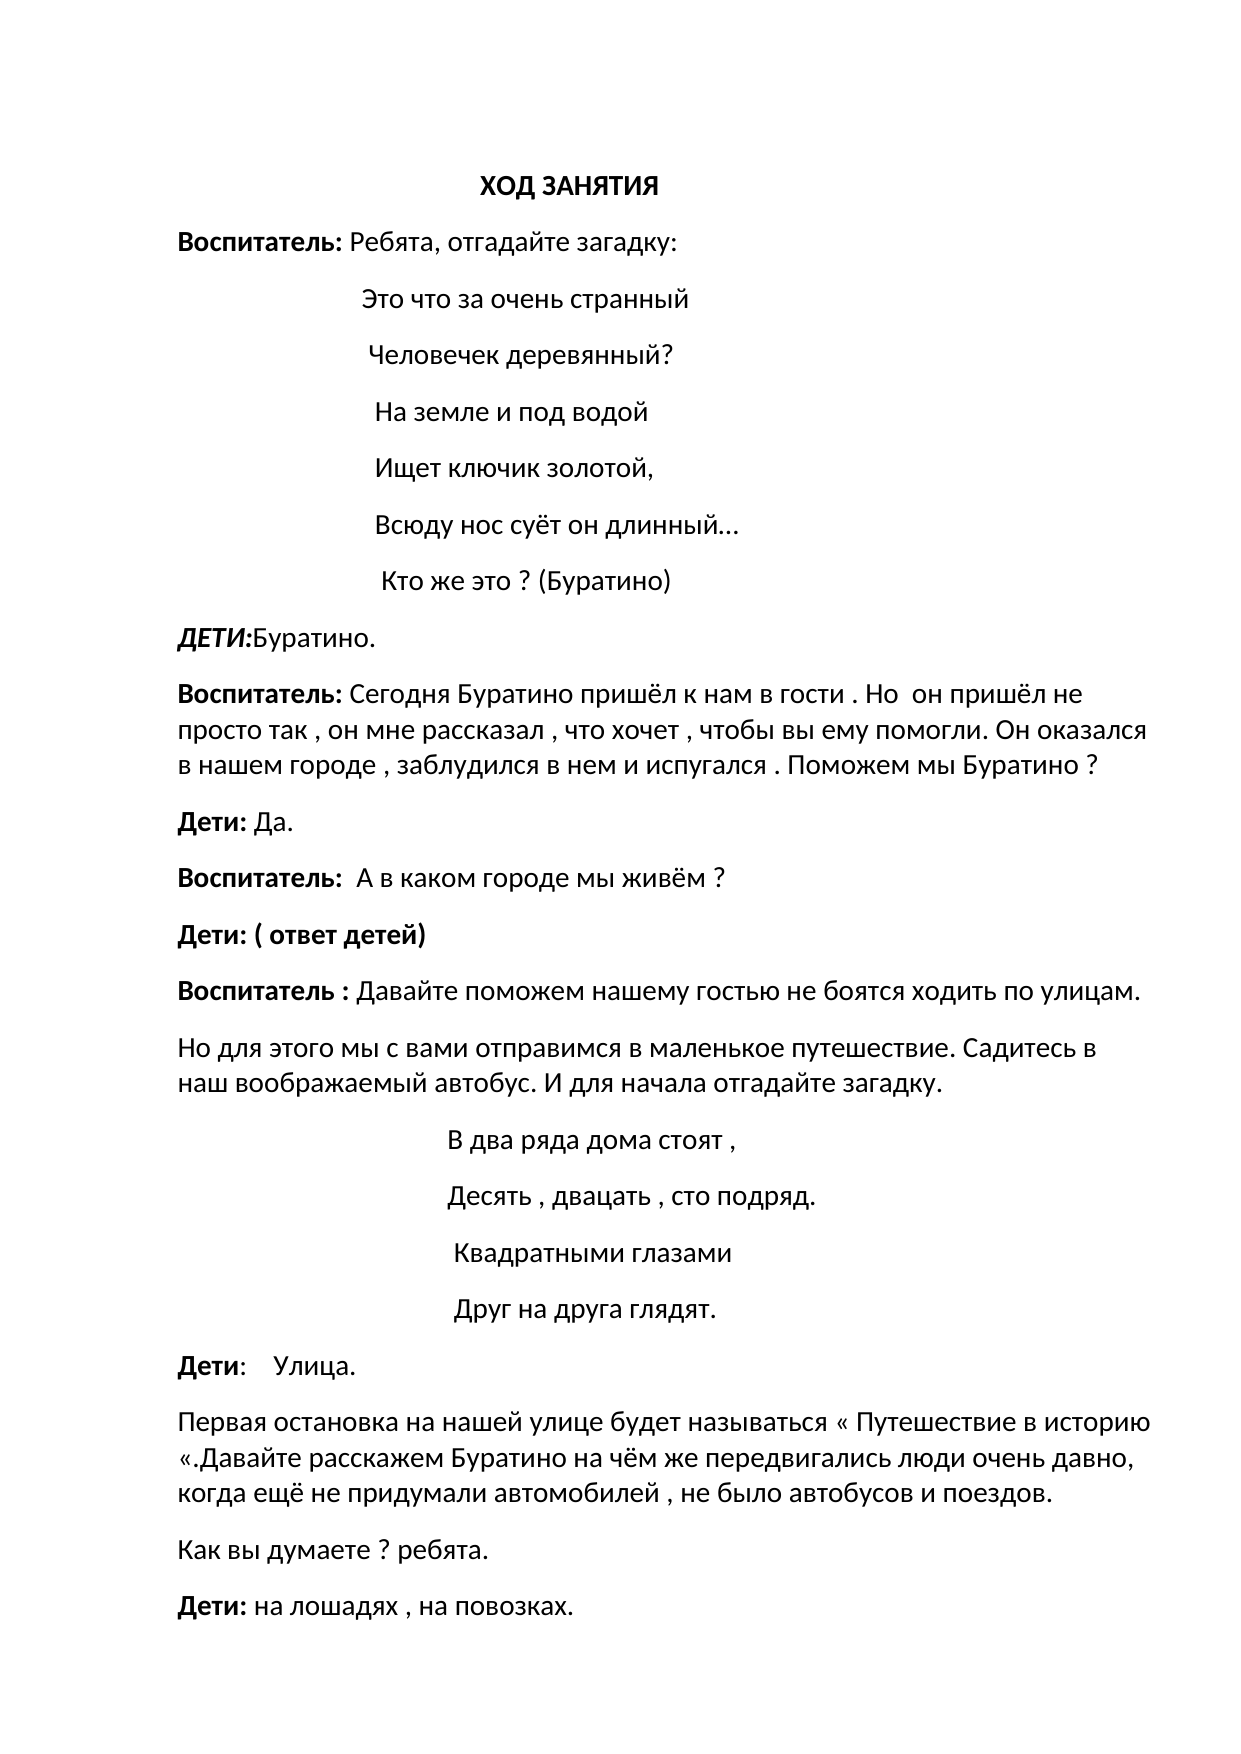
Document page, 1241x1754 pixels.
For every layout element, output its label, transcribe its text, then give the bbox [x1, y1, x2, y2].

text Воспитатель : Давайте поможем нашему гостью не боятся ходить по улицам. [177, 972, 1152, 1008]
text В два ряда дома стоят , [177, 1121, 1152, 1156]
text Воспитатель: Сегодня Буратино пришёл к нам в гости . Но он пришёл не просто так , он мне рассказал , что хочет , чтобы вы ему помогли. Он оказался в нашем городе , заблудился в нем и испугался . Поможем мы Буратино ? [177, 675, 1152, 782]
text Это что за очень странный [177, 280, 1152, 316]
text Человечек деревянный? [177, 336, 1152, 372]
text Первая остановка на нашей улице будет называться « Путешествие в историю «.Давайте расскажем Буратино на чём же передвигались люди очень давно, когда ещё не придумали автомобилей , не было автобусов и поездов. [177, 1403, 1152, 1510]
text ХОД ЗАНЯТИЯ [177, 167, 1152, 203]
text Квадратными глазами [177, 1234, 1152, 1269]
text ДЕТИ:Буратино. [177, 619, 1152, 654]
text Дети: Улица. [177, 1347, 1152, 1382]
text На земле и под водой [177, 393, 1152, 428]
text Воспитатель: А в каком городе мы живём ? [177, 859, 1152, 895]
text Воспитатель: Ребята, отгадайте загадку: [177, 223, 1152, 259]
text Ищет ключик золотой, [177, 449, 1152, 485]
text Друг на друга глядят. [177, 1290, 1152, 1326]
text Как вы думаете ? ребята. [177, 1531, 1152, 1566]
text Но для этого мы с вами отправимся в маленькое путешествие. Садитесь в наш воображаемый автобус. И для начала отгадайте загадку. [177, 1029, 1152, 1100]
text Дети: ( ответ детей) [177, 916, 1152, 951]
text Кто же это ? (Буратино) [177, 562, 1152, 598]
text Дети: Да. [177, 803, 1152, 838]
text Дети: на лошадях , на повозках. [177, 1587, 1152, 1623]
text Десять , двацать , сто подряд. [177, 1177, 1152, 1213]
text Всюду нос суёт он длинный… [177, 506, 1152, 541]
